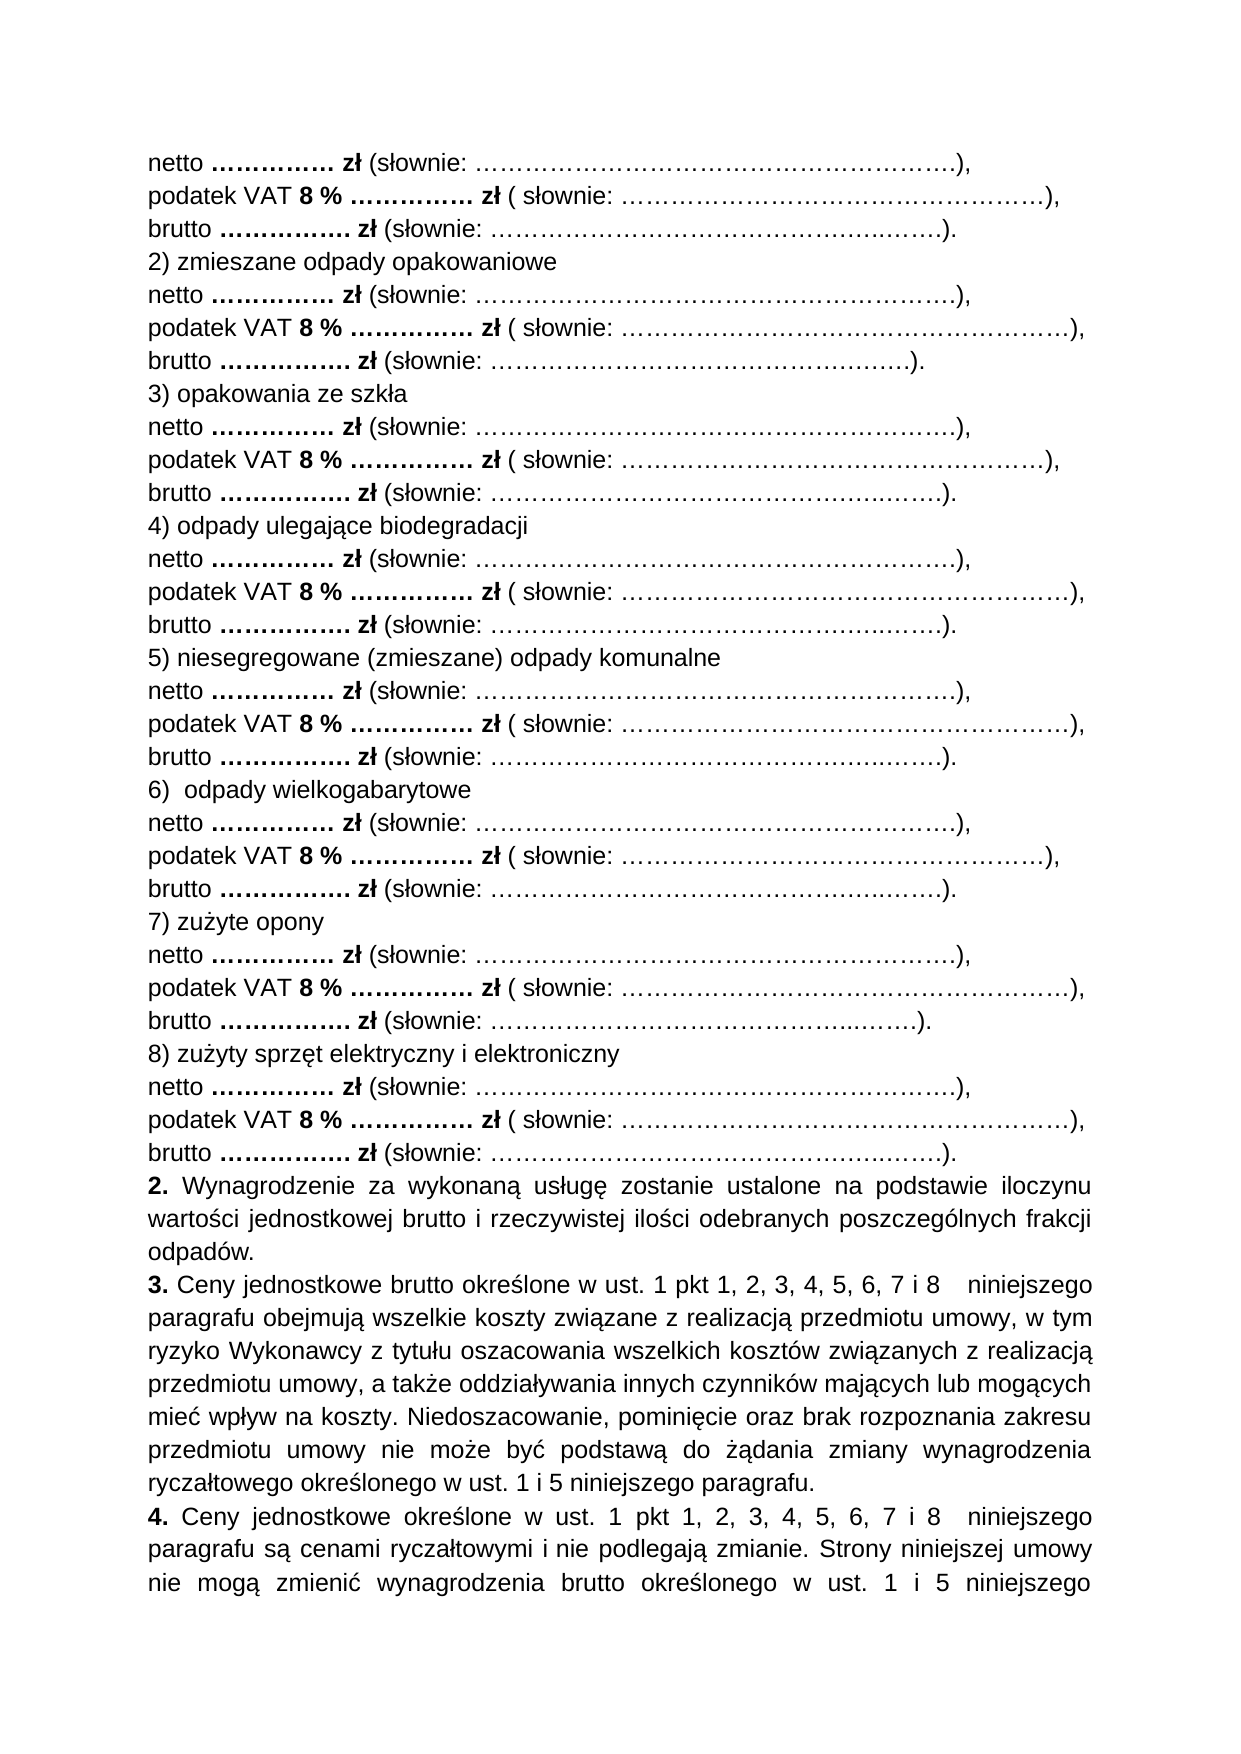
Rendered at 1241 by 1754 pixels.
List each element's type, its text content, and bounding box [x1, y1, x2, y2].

text 2. Wynagrodzenie za wykonaną usługę zostanie ustalone na podstawie iloczynu wartości jednostkowej brutto i rzeczywistej ilości odebranych poszczególnych frakcji odpadów. [148, 1171, 1093, 1266]
text podatek VAT 8 % …………… zł ( słownie: ………………………………………………), [148, 973, 1093, 1002]
text brutto ……………. zł (słownie: …………………………………….…..…….). [148, 478, 1093, 507]
text podatek VAT 8 % …………… zł ( słownie: ………………………………………………), [148, 709, 1093, 738]
text netto …………… zł (słownie: ………………………………………………….), [148, 544, 1093, 573]
text 4) odpady ulegające biodegradacji [148, 511, 1093, 539]
text netto …………… zł (słownie: ………………………………………………….), [148, 808, 1093, 837]
text brutto ……………. zł (słownie: …………………………………….….….). [148, 346, 1093, 374]
text netto …………… zł (słownie: ………………………………………………….), [148, 412, 1093, 441]
text netto …………… zł (słownie: ………………………………………………….), [148, 676, 1093, 705]
text 2) zmieszane odpady opakowaniowe [148, 247, 1093, 275]
text 3. Ceny jednostkowe brutto określone w ust. 1 pkt 1, 2, 3, 4, 5, 6, 7 i 8 niniejszego paragrafu obejmują wszelkie koszty związane z realizacją przedmiotu umowy, w tym ryzyko Wykonawcy z tytułu oszacowania wszelkich kosztów związanych z realizacją przedmiotu umowy, a także oddziaływania innych czynników mających lub mogących mieć wpływ na koszty. Niedoszacowanie, pominięcie oraz brak rozpoznania zakresu przedmiotu umowy nie może być podstawą do żądania zmiany wynagrodzenia ryczałtowego określonego w ust. 1 i 5 niniejszego paragrafu. [148, 1270, 1093, 1497]
text 7) zużyte opony [148, 907, 1093, 936]
text brutto ……………. zł (słownie: …………………………………….…..…….). [148, 1138, 1093, 1167]
text 5) niesegregowane (zmieszane) odpady komunalne [148, 643, 1093, 672]
text netto …………… zł (słownie: ………………………………………………….), [148, 148, 1093, 176]
text brutto ……………. zł (słownie: …………………………………….…..…….). [148, 742, 1093, 771]
text podatek VAT 8 % …………… zł ( słownie: ………………………………………………), [148, 1105, 1093, 1134]
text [148, 1501, 1093, 1596]
text podatek VAT 8 % …………… zł ( słownie: ………………………………………………), [148, 577, 1093, 606]
text 6) odpady wielkogabarytowe [148, 775, 1093, 804]
text 3) opakowania ze szkła [148, 379, 1093, 407]
text brutto ……………. zł (słownie: …………………………………….…..…….). [148, 214, 1093, 242]
text brutto ……………. zł (słownie: ……………………………………...…….). [148, 1006, 1093, 1035]
text podatek VAT 8 % …………… zł ( słownie: ……………………………………………), [148, 841, 1093, 870]
text netto …………… zł (słownie: ………………………………………………….), [148, 1072, 1093, 1101]
text brutto ……………. zł (słownie: …………………………………….…..…….). [148, 874, 1093, 903]
text brutto ……………. zł (słownie: …………………………………….…..…….). [148, 610, 1093, 639]
text netto …………… zł (słownie: ………………………………………………….), [148, 280, 1093, 308]
text podatek VAT 8 % …………… zł ( słownie: ………………………………………………), [148, 313, 1093, 341]
text netto …………… zł (słownie: ………………………………………………….), [148, 940, 1093, 969]
text podatek VAT 8 % …………… zł ( słownie: ……………………………………………), [148, 181, 1093, 209]
text 8) zużyty sprzęt elektryczny i elektroniczny [148, 1039, 1093, 1068]
text podatek VAT 8 % …………… zł ( słownie: ……………………………………………), [148, 445, 1093, 473]
